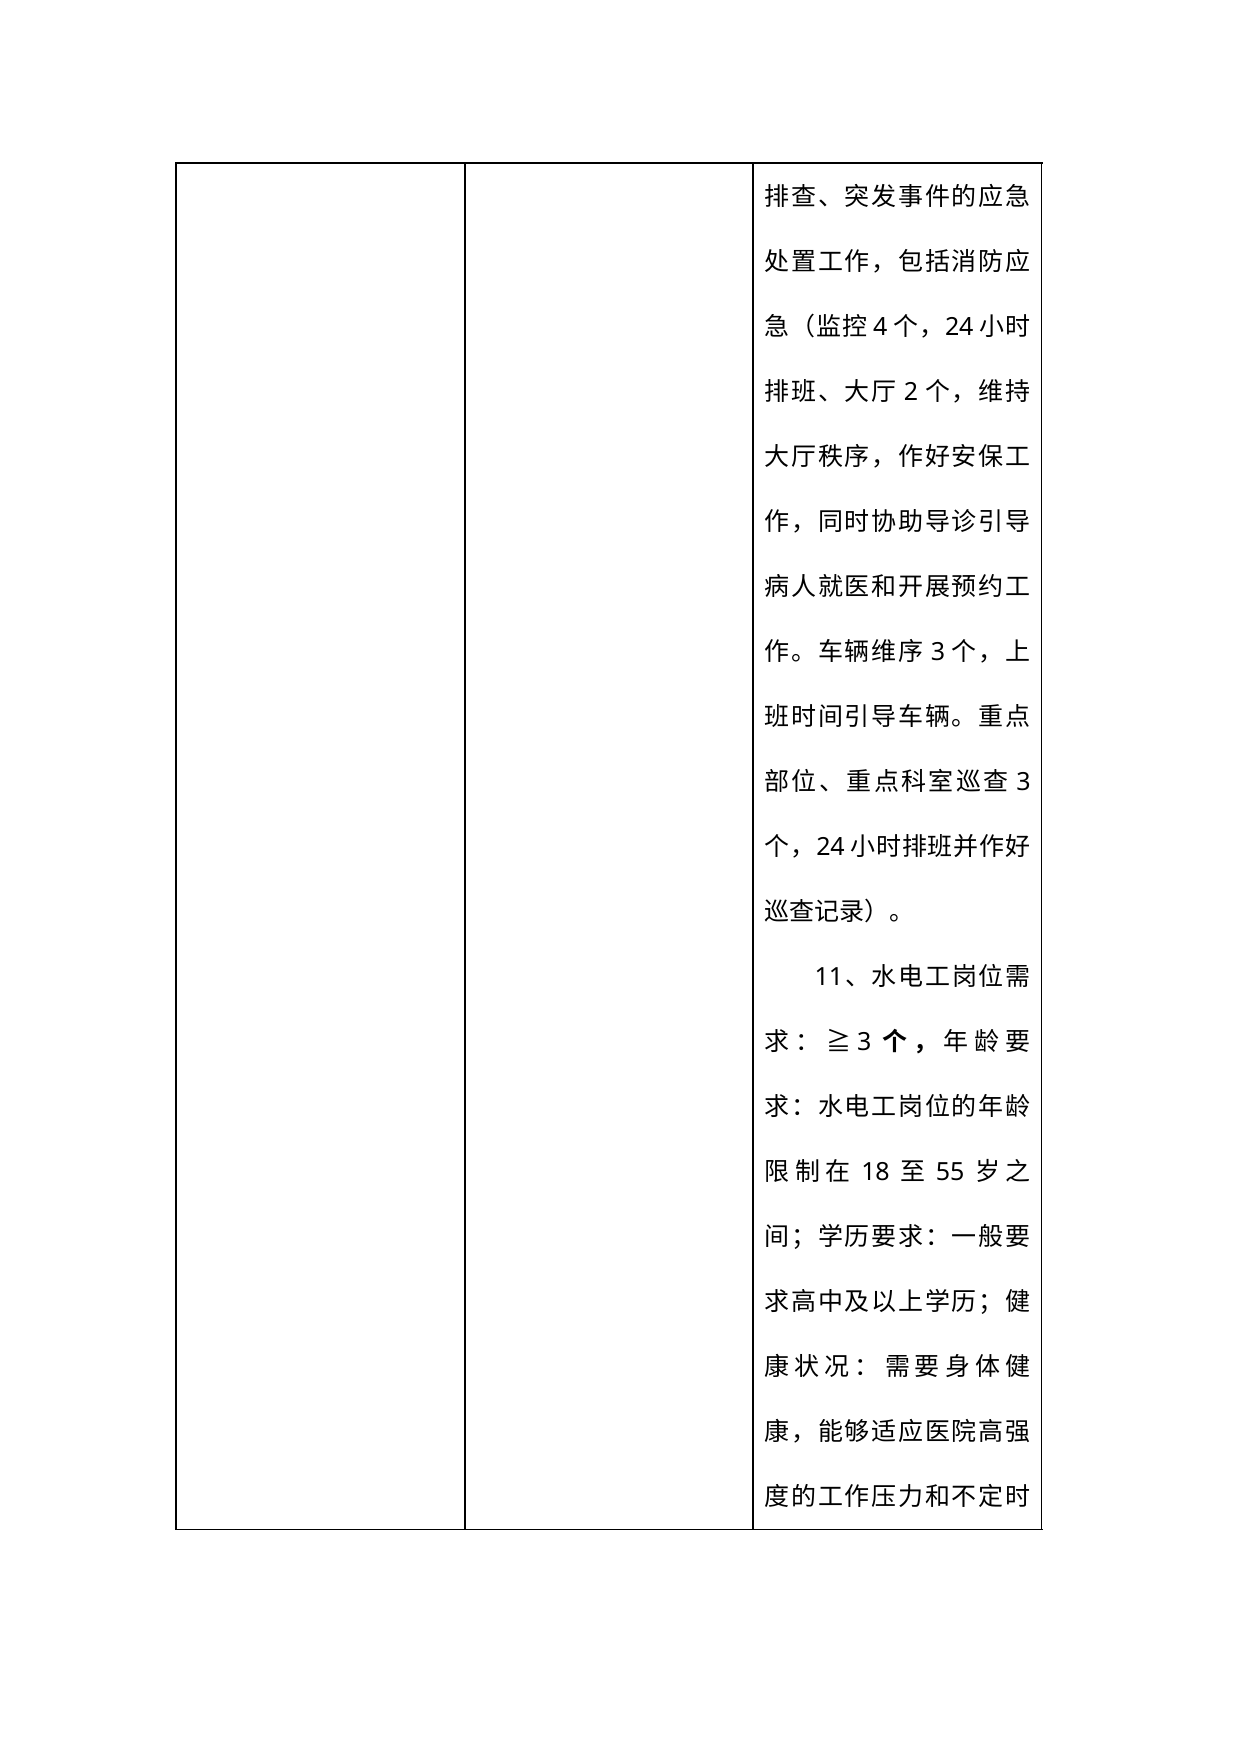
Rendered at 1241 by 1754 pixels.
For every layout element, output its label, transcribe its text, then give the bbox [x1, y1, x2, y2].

table_cell 2 [177, 164, 464, 1528]
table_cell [754, 164, 1041, 1528]
table_cell ★ [466, 164, 752, 1528]
